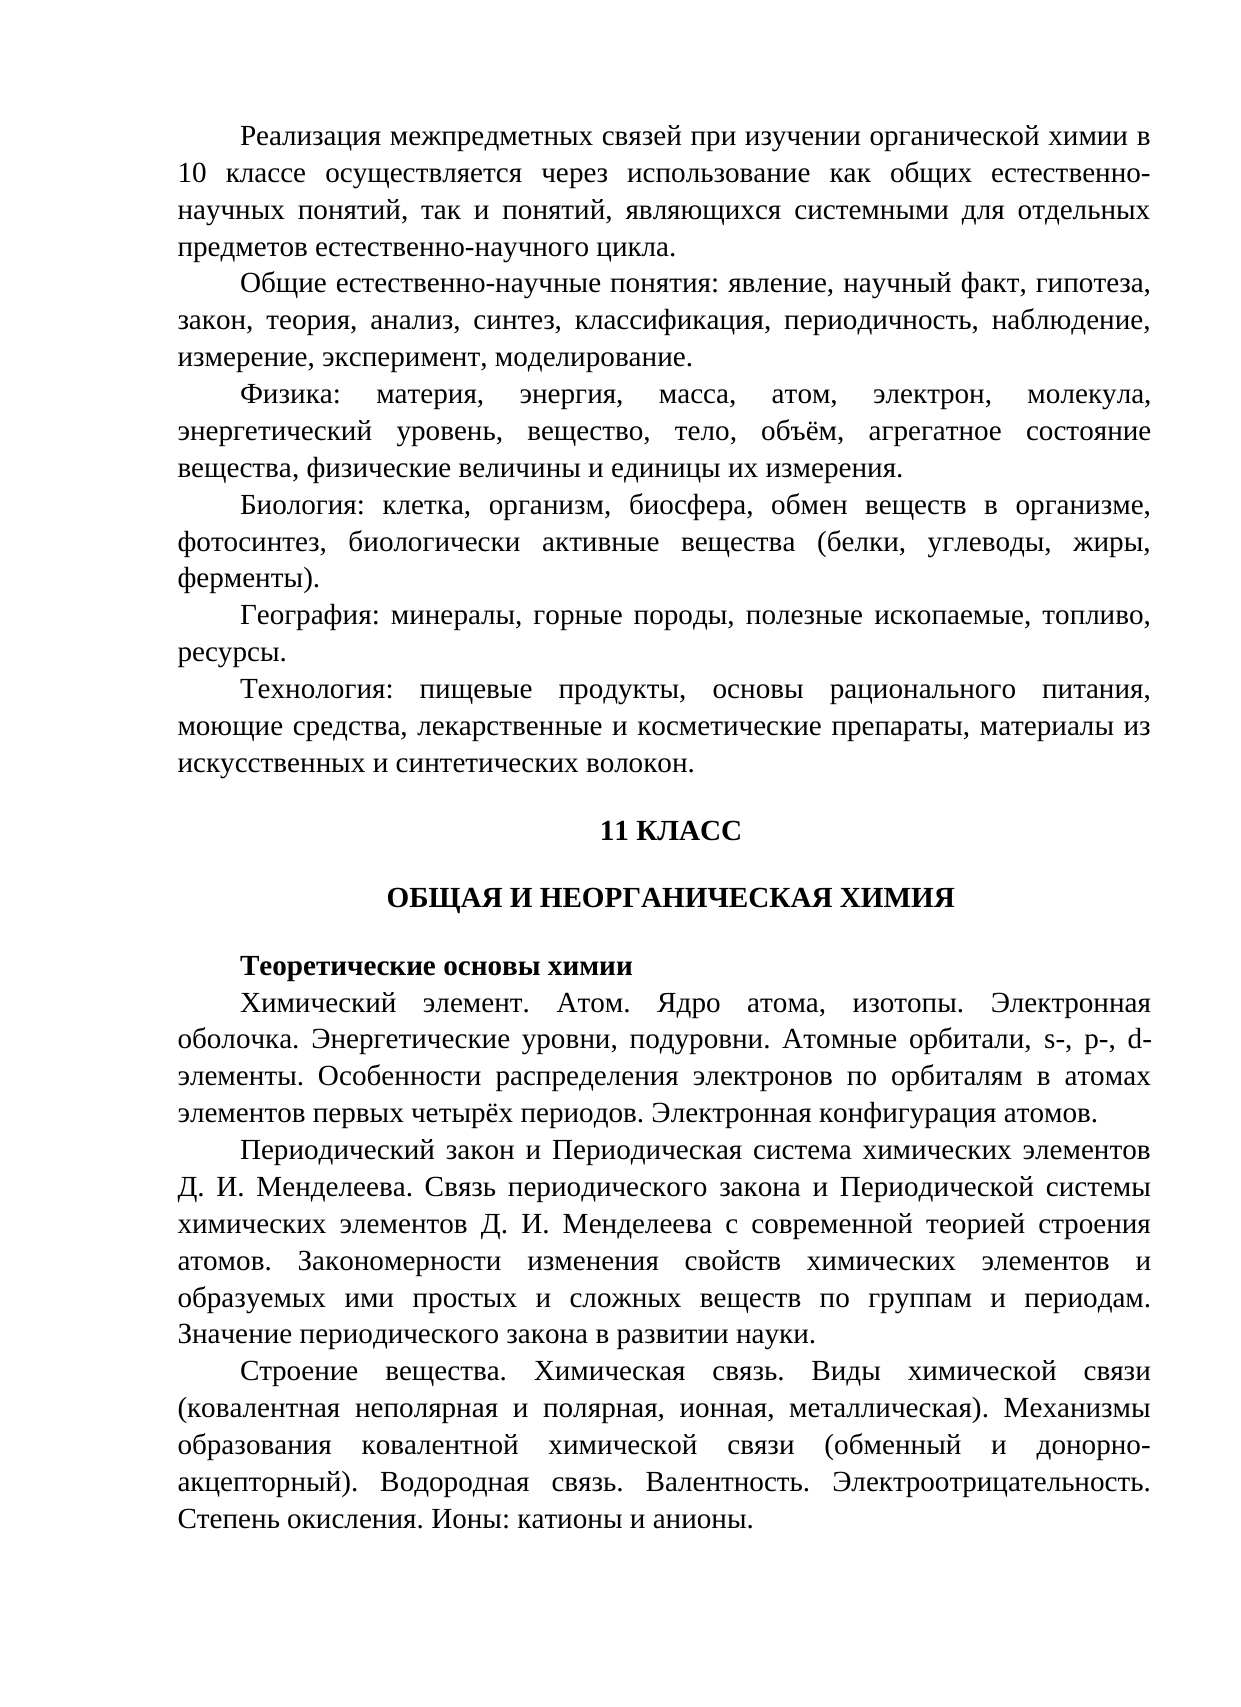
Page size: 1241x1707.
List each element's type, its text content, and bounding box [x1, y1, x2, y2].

text Теоретические основы химии [177, 948, 1152, 981]
text Реализация межпредметных связей при изучении органической химии в 10 классе осуществляется через использование как общих естественно-научных понятий, так и понятий, являющихся системными для отдельных предметов естественно-научного цикла. [177, 118, 1152, 262]
text ОБЩАЯ И НЕОРГАНИЧЕСКАЯ ХИМИЯ [190, 880, 1152, 914]
text Периодический закон и Периодическая система химических элементов Д. И. Менделеева. Связь периодического закона и Периодической системы химических элементов Д. И. Менделеева с современной теорией строения атомов. Закономерности изменения свойств химических элементов и образуемых ими простых и сложных веществ по группам и периодам. Значение периодического закона в развитии науки. [177, 1132, 1152, 1350]
text Технология: пищевые продукты, основы рационального питания, моющие средства, лекарственные и косметические препараты, материалы из искусственных и синтетических волокон. [177, 671, 1152, 778]
text 11 КЛАСС [190, 813, 1152, 846]
text Физика: материя, энергия, масса, атом, электрон, молекула, энергетический уровень, вещество, тело, объём, агрегатное состояние вещества, физические величины и единицы их измерения. [177, 376, 1152, 483]
text Строение вещества. Химическая связь. Виды химической связи (ковалентная неполярная и полярная, ионная, металлическая). Механизмы образования ковалентной химической связи (обменный и донорно-акцепторный). Водородная связь. Валентность. Электроотрицательность. Степень окисления. Ионы: катионы и анионы. [177, 1353, 1152, 1534]
text Биология: клетка, организм, биосфера, обмен веществ в организме, фотосинтез, биологически активные вещества (белки, углеводы, жиры, ферменты). [177, 487, 1152, 594]
text Общие естественно-научные понятия: явление, научный факт, гипотеза, закон, теория, анализ, синтез, классификация, периодичность, наблюдение, измерение, эксперимент, моделирование. [177, 266, 1152, 373]
text География: минералы, горные породы, полезные ископаемые, топливо, ресурсы. [177, 597, 1152, 668]
text Химический элемент. Атом. Ядро атома, изотопы. Электронная оболочка. Энергетические уровни, подуровни. Атомные орбитали, s-, p-, d- элементы. Особенности распределения электронов по орбиталям в атомах элементов первых четырёх периодов. Электронная конфигурация атомов. [177, 985, 1152, 1129]
